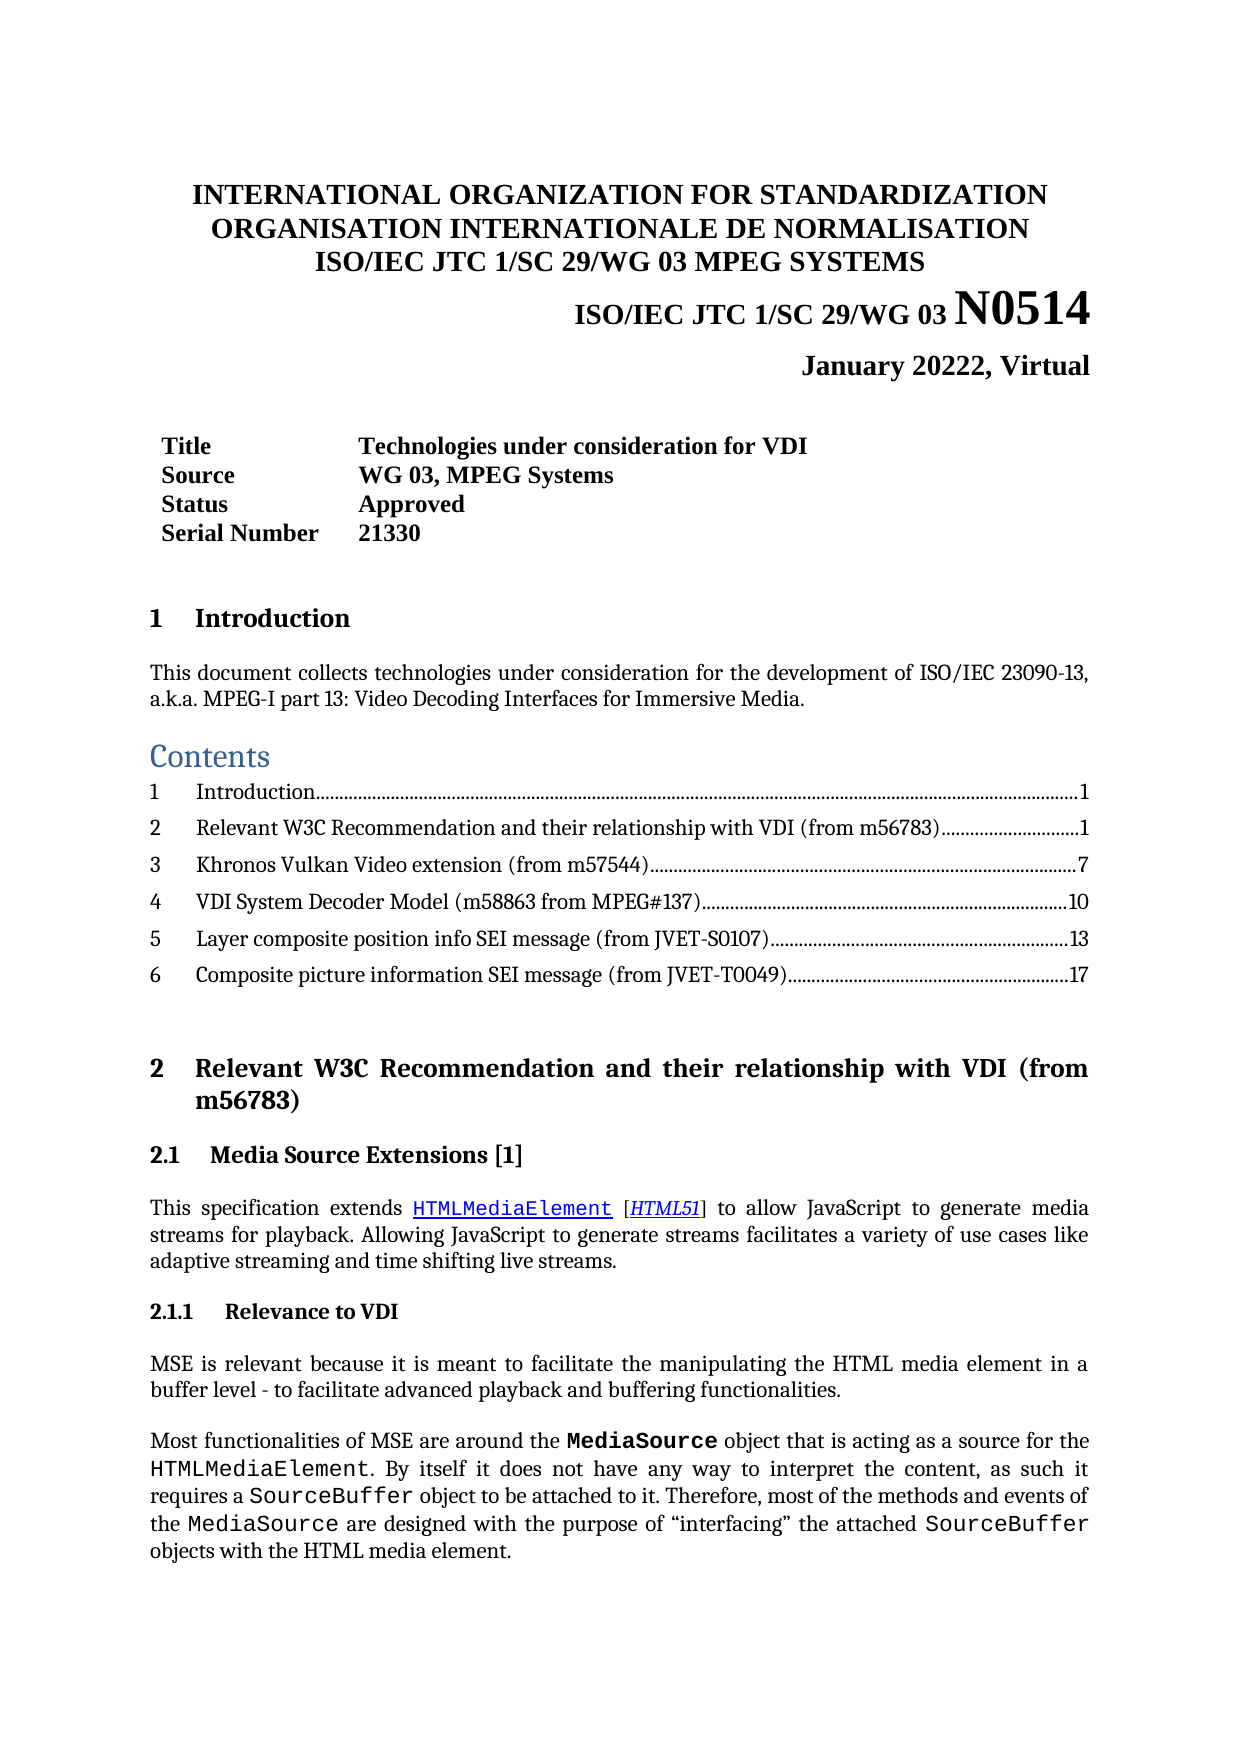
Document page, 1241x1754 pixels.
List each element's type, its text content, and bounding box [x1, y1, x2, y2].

text Most functionalities of MSE are around the MediaSource object that is acting as a source for the HTMLMediaElement. By itself it does not have any way to interpret the content, as such it requires a SourceBuffer object to be attached to it. Therefore, most of the methods and events of the MediaSource are designed with the purpose of “interfacing” the attached SourceBuffer objects with the HTML media element. [150, 1428, 1090, 1564]
text This specification extends HTMLMediaElement [HTML51] to allow JavaScript to generate media streams for playback. Allowing JavaScript to generate streams facilitates a variety of use cases like adaptive streaming and time shifting live streams. [150, 1194, 1090, 1274]
text This document collects technologies under consideration for the development of ISO/IEC 23090-13, a.k.a. MPEG-I part 13: Video Decoding Interfaces for Immersive Media. [150, 659, 1090, 712]
text INTERNATIONAL ORGANIZATION FOR STANDARDIZATION [150, 177, 1090, 211]
table_cell 21330 [347, 518, 1209, 546]
table_cell Status [150, 489, 347, 518]
table_cell Approved [347, 489, 1209, 518]
subtitle Relevance to VDI [150, 1299, 1090, 1326]
table_header Title [150, 431, 347, 460]
table_cell Source [150, 460, 347, 489]
text MSE is relevant because it is meant to facilitate the manipulating the HTML media element in a buffer level - to facilitate advanced playback and buffering functionalities. [150, 1351, 1090, 1403]
table_cell WG 03, MPEG Systems [347, 460, 1209, 489]
table_cell Serial Number [150, 518, 347, 546]
table_header Technologies under consideration for VDI [347, 431, 1209, 460]
text ORGANISATION INTERNATIONALE DE NORMALISATION [150, 211, 1090, 244]
text ISO/IEC JTC 1/SC 29/WG 03 N0514 [150, 278, 1090, 335]
text January 20222, Virtual [150, 348, 1090, 381]
subtitle Relevant W3C Recommendation and their relationship with VDI (from m56783) [150, 1053, 1090, 1116]
subtitle Introduction [150, 603, 1090, 634]
text ISO/IEC JTC 1/SC 29/WG 03 MPEG SYSTEMS [150, 244, 1090, 278]
subtitle Media Source Extensions [1] [150, 1141, 1090, 1169]
